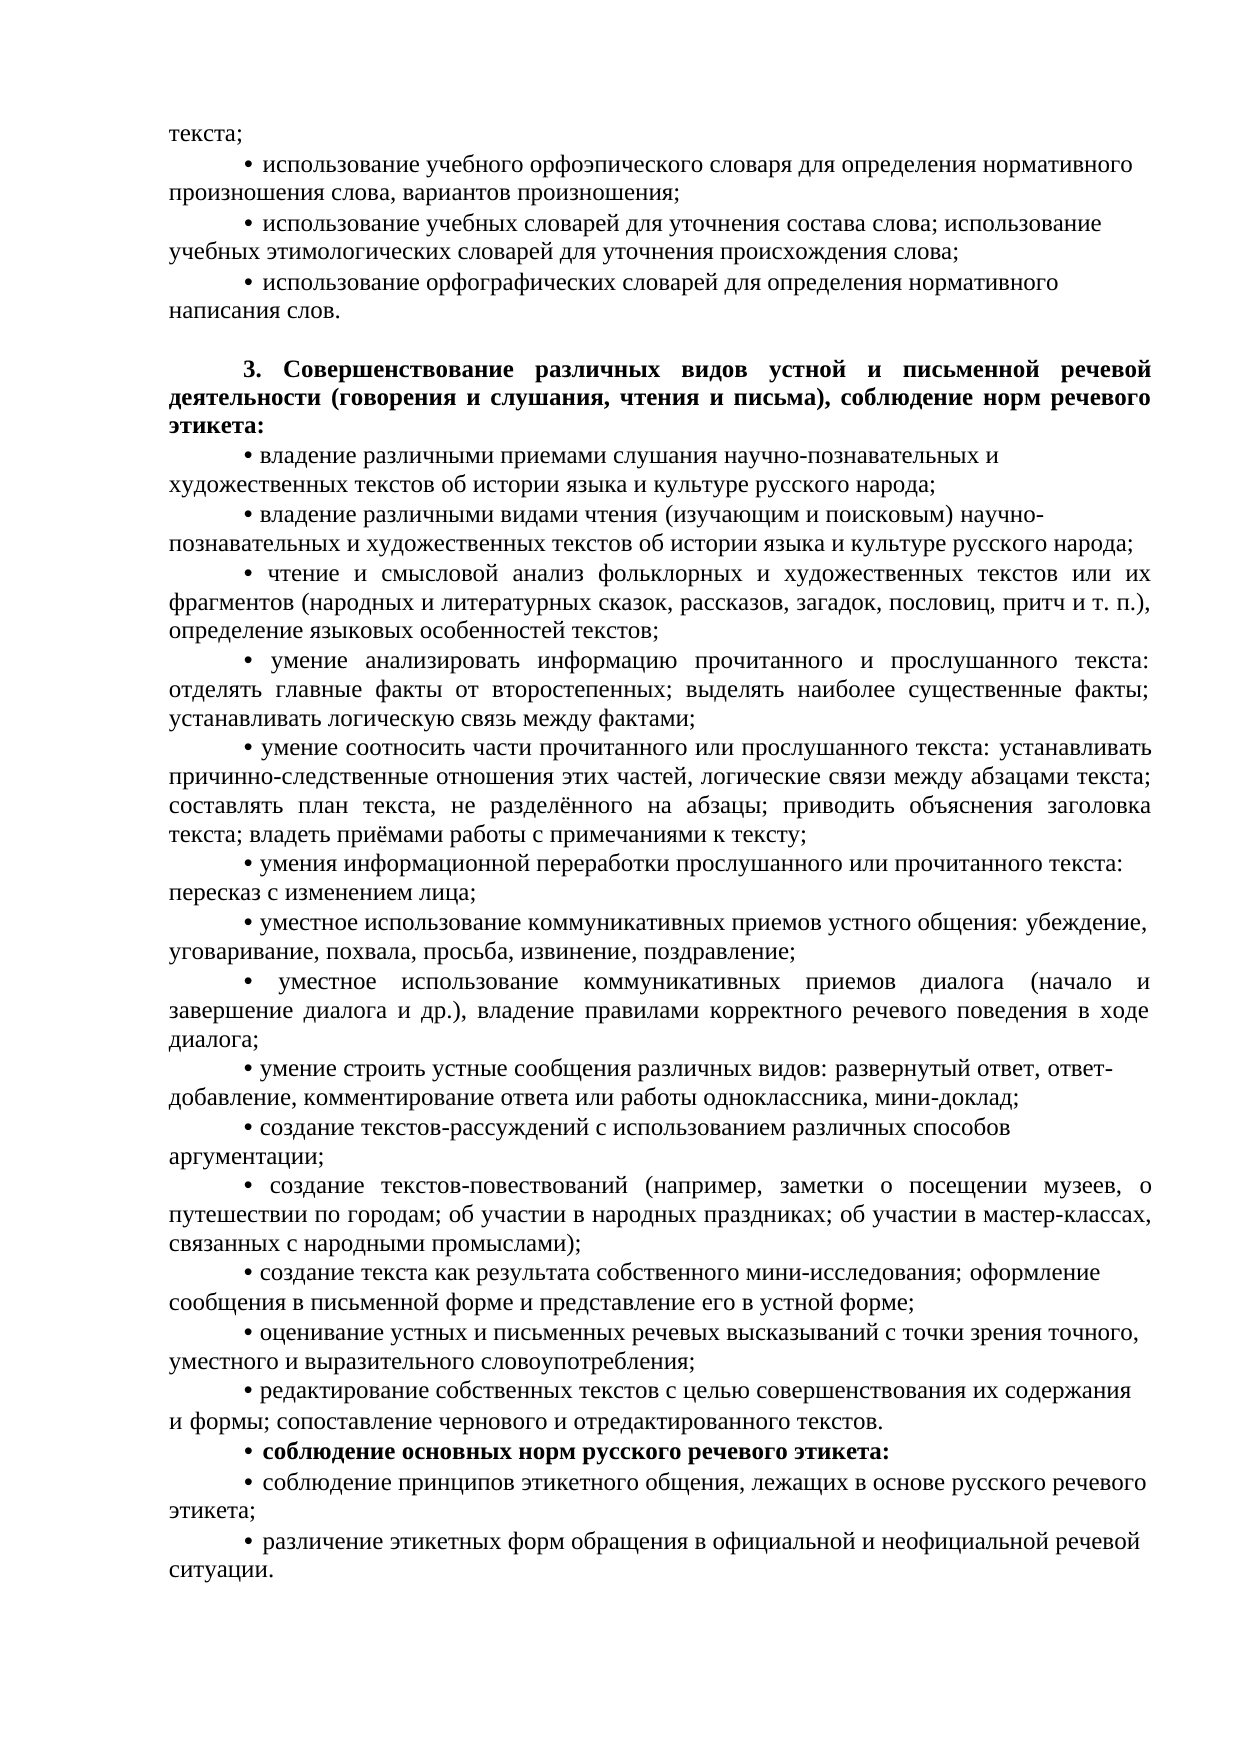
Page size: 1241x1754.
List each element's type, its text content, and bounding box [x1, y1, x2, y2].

text • уместное использование коммуникативных приемов диалога (начало и завершение диалога и др.), владение правилами корректного речевого поведения в ходе диалога; [169, 966, 1150, 1052]
text • создание текстов-рассуждений с использованием различных способов аргументации; [169, 1111, 1152, 1169]
list соблюдение принципов этикетного общения, лежащих в основе русского речевого этикета; [169, 1468, 1152, 1524]
text • создание текста как результата собственного мини-исследования; оформление сообщения в письменной форме и представление его в устной форме; [169, 1257, 1152, 1316]
list использование орфографических словарей для определения нормативного написания слов. [169, 268, 1152, 324]
text • умения информационной переработки прослушанного или прочитанного текста: пересказ с изменением лица; [169, 848, 1152, 906]
text • владение различными видами чтения (изучающим и поисковым) научно-познавательных и художественных текстов об истории языка и культуре русского народа; [169, 499, 1152, 557]
text • владение различными приемами слушания научно-познавательных и художественных текстов об истории языка и культуре русского народа; [169, 440, 1152, 498]
text • редактирование собственных текстов с целью совершенствования их содержания [244, 1375, 1152, 1404]
list формы; сопоставление чернового и отредактированного текстов. [169, 1406, 1152, 1434]
text текста; [169, 118, 1152, 147]
text • чтение и смысловой анализ фольклорных и художественных текстов или их фрагментов (народных и литературных сказок, рассказов, загадок, пословиц, притч и т. п.), определение языковых особенностей текстов; [169, 557, 1152, 644]
list соблюдение основных норм русского речевого этикета: [244, 1436, 1152, 1465]
list использование учебных словарей для уточнения состава слова; использование учебных этимологических словарей для уточнения происхождения слова; [169, 209, 1152, 265]
text • умение анализировать информацию прочитанного и прослушанного текста: отделять главные факты от второстепенных; выделять наиболее существенные факты; устанавливать логическую связь между фактами; [169, 644, 1150, 731]
list Совершенствование различных видов устной и письменной речевой деятельности (говорения и слушания, чтения и письма), соблюдение норм речевого этикета: [169, 354, 1152, 439]
text • оценивание устных и письменных речевых высказываний с точки зрения точного, уместного и выразительного словоупотребления; [169, 1317, 1152, 1375]
text • умение строить устные сообщения различных видов: развернутый ответ, ответ-добавление, комментирование ответа или работы одноклассника, мини-доклад; [169, 1053, 1152, 1111]
text • умение соотносить части прочитанного или прослушанного текста: устанавливать причинно-следственные отношения этих частей, логические связи между абзацами текста; составлять план текста, не разделённого на абзацы; приводить объяснения заголовка текста; владеть приёмами работы с примечаниями к тексту; [169, 732, 1152, 847]
list различение этикетных форм обращения в официальной и неофициальной речевой ситуации. [169, 1527, 1152, 1583]
text • создание текстов-повествований (например, заметки о посещении музеев, о путешествии по городам; об участии в народных праздниках; об участии в мастер-классах, связанных с народными промыслами); [169, 1170, 1152, 1257]
list использование учебного орфоэпического словаря для определения нормативного произношения слова, вариантов произношения; [169, 150, 1150, 206]
text • уместное использование коммуникативных приемов устного общения: убеждение, уговаривание, похвала, просьба, извинение, поздравление; [169, 906, 1150, 965]
